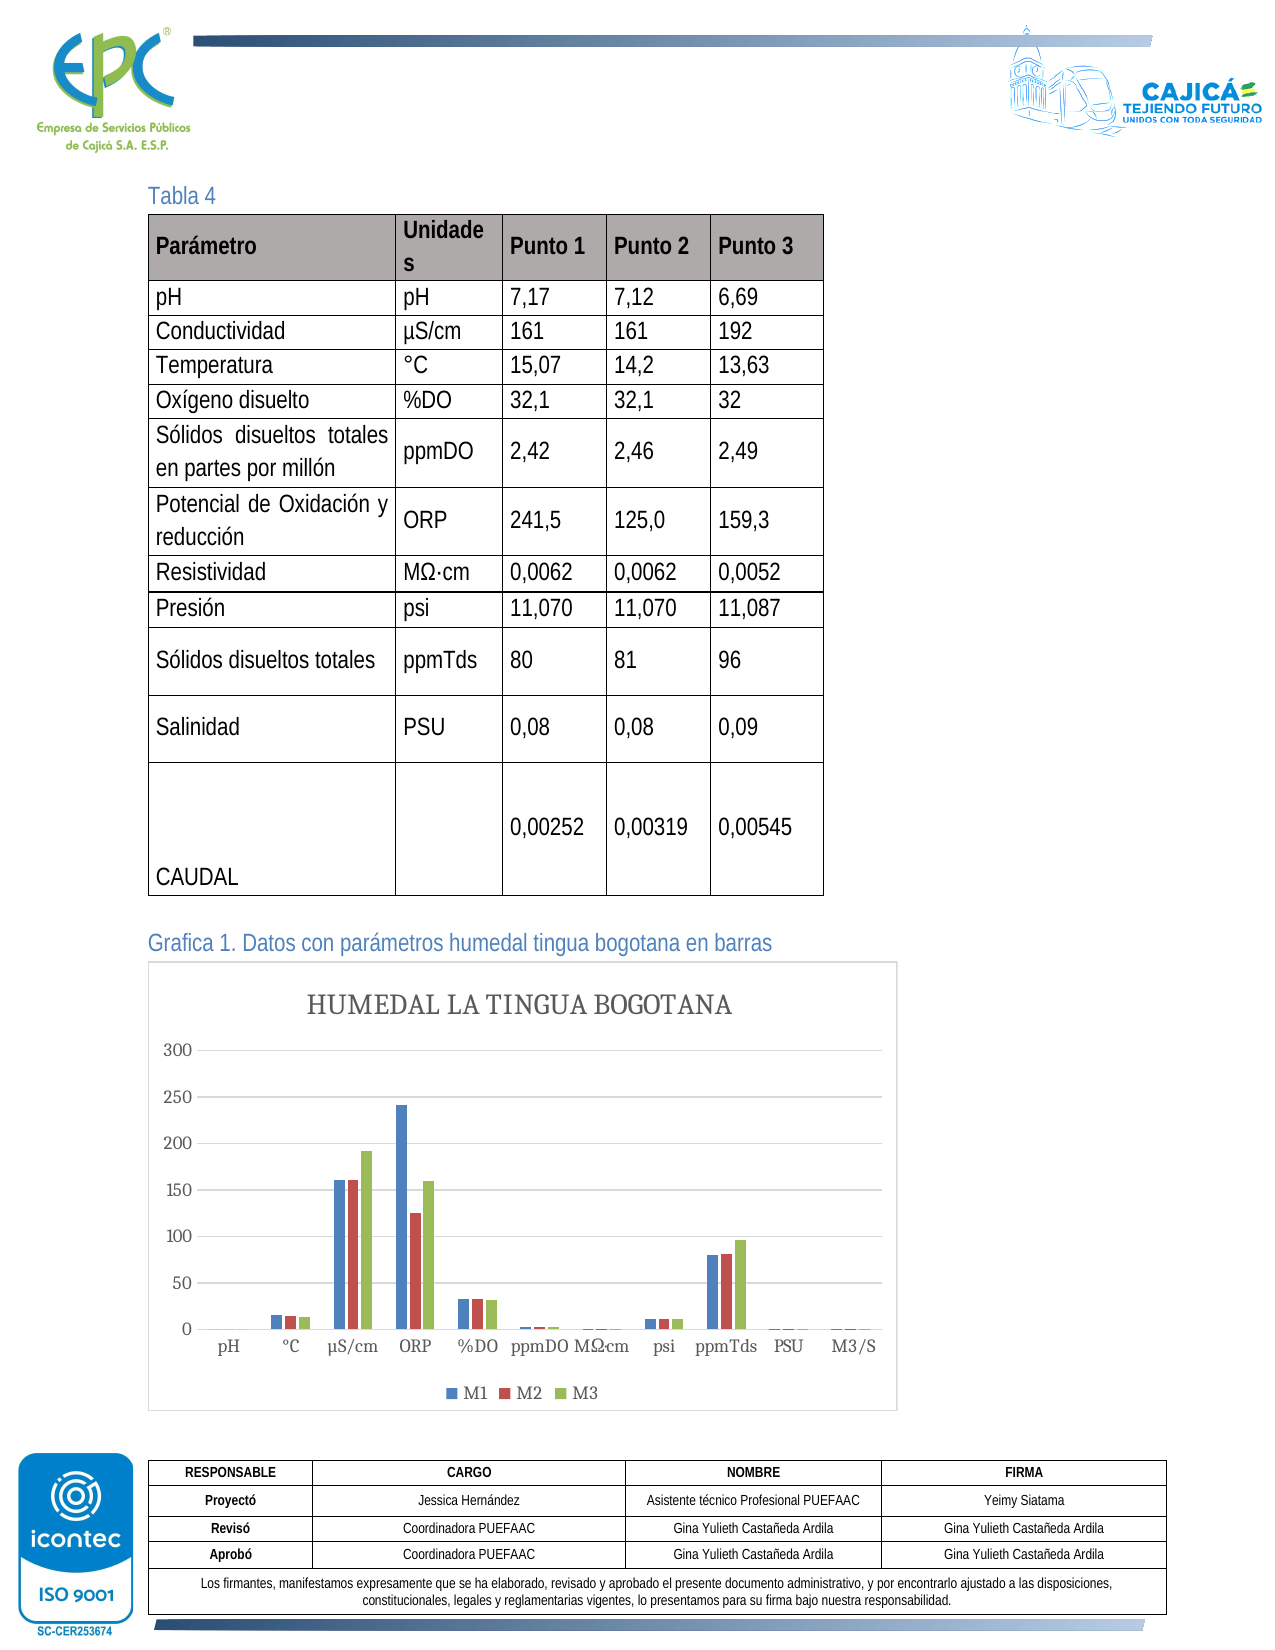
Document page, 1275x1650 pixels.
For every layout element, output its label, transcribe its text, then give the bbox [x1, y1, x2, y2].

table_cell 0,09 [711, 696, 823, 762]
table_cell CAUDAL [149, 763, 395, 894]
table_cell 2,46 [607, 419, 710, 487]
table_cell Potencial de Oxidación y reducción [149, 488, 395, 555]
table_cell 0,0062 [607, 556, 710, 591]
table_cell 2,49 [711, 419, 823, 487]
table_cell µS/cm [396, 316, 502, 349]
table_cell 0,0062 [503, 556, 606, 591]
table_cell Salinidad [149, 696, 395, 762]
table_cell Resistividad [149, 556, 395, 591]
table_cell 0,08 [503, 696, 606, 762]
table_cell MΩ·cm [396, 556, 502, 591]
table_cell 161 [607, 316, 710, 349]
text Grafica 1. Datos con parámetros humedal tingua bogotana en barras [148, 928, 1127, 957]
table_cell 13,63 [711, 350, 823, 383]
table_cell 14,2 [607, 350, 710, 383]
table_header Parámetro [149, 215, 395, 280]
table_cell 0,00319 [607, 763, 710, 894]
table_cell Presión [149, 593, 395, 627]
table_cell %DO [396, 385, 502, 418]
table_cell psi [396, 593, 502, 627]
table_cell 161 [503, 316, 606, 349]
table_cell ppmDO [396, 419, 502, 487]
text Tabla 4 [148, 181, 1127, 209]
table_cell 0,08 [607, 696, 710, 762]
table_cell 7,17 [503, 281, 606, 315]
table_cell Sólidos disueltos totales [149, 628, 395, 694]
table_cell 96 [711, 628, 823, 694]
table_cell 80 [503, 628, 606, 694]
table_cell 241,5 [503, 488, 606, 555]
table_header Punto 2 [607, 215, 710, 280]
table_cell 0,0052 [711, 556, 823, 591]
table_cell 159,3 [711, 488, 823, 555]
table_header Punto 1 [503, 215, 606, 280]
picture [33, 25, 194, 156]
table_cell 6,69 [711, 281, 823, 315]
table_cell °C [396, 350, 502, 383]
table_cell 11,087 [711, 593, 823, 627]
table_cell 2,42 [503, 419, 606, 487]
table_cell pH [149, 281, 395, 315]
table_cell ppmTds [396, 628, 502, 694]
table_cell 7,12 [607, 281, 710, 315]
table_cell Oxígeno disuelto [149, 385, 395, 418]
table_cell 32,1 [607, 385, 710, 418]
table_cell ORP [396, 488, 502, 555]
table_cell 32,1 [503, 385, 606, 418]
table_cell 192 [711, 316, 823, 349]
picture [18, 1453, 134, 1637]
table_cell [396, 763, 502, 894]
table_cell 15,07 [503, 350, 606, 383]
table_cell 11,070 [503, 593, 606, 627]
table_header Unidades [396, 215, 502, 280]
table_cell 125,0 [607, 488, 710, 555]
table_cell Sólidos disueltos totales en partes por millón [149, 419, 395, 487]
table_cell 0,00545 [711, 763, 823, 894]
table_cell 0,00252 [503, 763, 606, 894]
table_cell pH [396, 281, 502, 315]
table_cell 11,070 [607, 593, 710, 627]
table_cell 32 [711, 385, 823, 418]
table_header Punto 3 [711, 215, 823, 280]
table_cell 81 [607, 628, 710, 694]
table_cell Temperatura [149, 350, 395, 383]
table_cell PSU [396, 696, 502, 762]
table_cell Conductividad [149, 316, 395, 349]
picture [1005, 25, 1263, 138]
